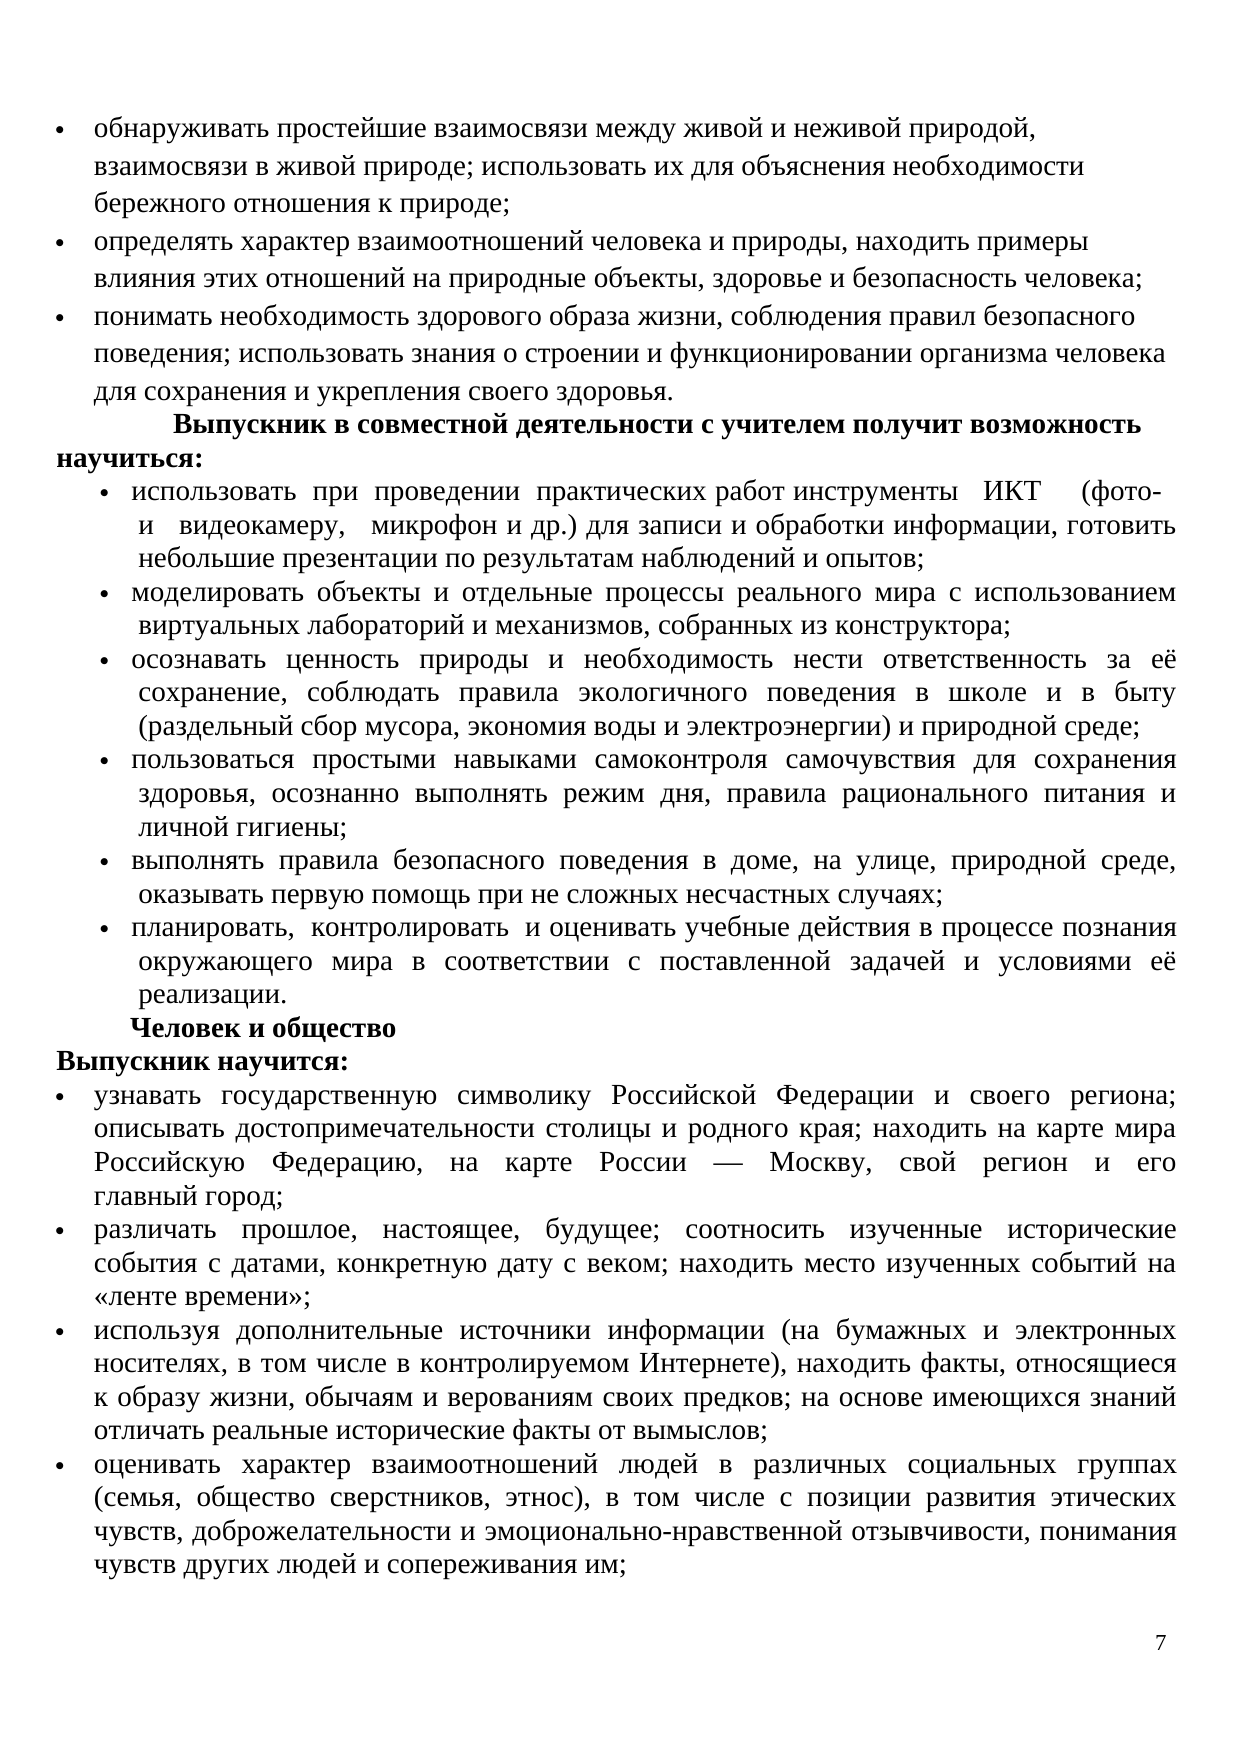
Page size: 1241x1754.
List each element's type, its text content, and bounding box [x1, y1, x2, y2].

list понимать необходимость здорового образа жизни, соблюдения правил безопасного поведения; использовать знания о строении и функционировании организма человека для сохранения и укрепления своего здоровья. [56, 294, 1178, 406]
list обнаруживать простейшие взаимосвязи между живой и неживой природой, взаимосвязи в живой природе; использовать их для объяснения необходимости бережного отношения к природе; [56, 106, 1178, 219]
list определять характер взаимоотношений человека и природы, находить примеры влияния этих отношений на природные объекты, здоровье и безопасность человека; [56, 219, 1178, 294]
list различать прошлое, настоящее, будущее; соотносить изученные исторические события с датами, конкретную дату с веком; находить место изученных событий на «ленте времени»; [56, 1211, 1178, 1312]
list узнавать государственную символику Российской Федерации и своего региона; описывать достопримечательности столицы и родного края; находить на карте мира Российскую Федерацию, на карте России — Москву, свой регион и его главный город; [56, 1077, 1178, 1211]
list пользоваться простыми навыками самоконтроля самочувствия для сохранения здоровья, осознанно выполнять режим дня, правила рационального питания и личной гигиены; [101, 742, 1178, 842]
list оценивать характер взаимоотношений людей в различных социальных группах (семья, общество сверстников, этнос), в том числе с позиции развития этических чувств, доброжелательности и эмоционально-нравственной отзывчивости, понимания чувств других людей и сопереживания им; [56, 1446, 1178, 1580]
list планировать, контролировать и оценивать учебные действия в процессе познания окружающего мира в соответствии с поставленной задачей и условиями её реализации. [101, 909, 1178, 1010]
text Человек и общество [56, 1010, 1178, 1043]
list выполнять правила безопасного поведения в доме, на улице, природной среде, оказывать первую помощь при не сложных несчастных случаях; [101, 842, 1178, 909]
list моделировать объекты и отдельные процессы реального мира с использованием виртуальных лабораторий и механизмов, собранных из конструктора; [101, 574, 1178, 641]
text Выпускник научится: [56, 1043, 1178, 1077]
text Выпускник в совместной деятельности с учителем получит возможность научиться: [56, 406, 1178, 473]
list использовать при проведении практических работ инструменты ИКТ (фото- и видеокамеру, микрофон и др.) для записи и обработки информации, готовить небольшие презентации по результатам наблюдений и опытов; [101, 473, 1178, 574]
list осознавать ценность природы и необходимость нести ответственность за её сохранение, соблюдать правила экологичного поведения в школе и в быту (раздельный сбор мусора, экономия воды и электроэнергии) и природной среде; [101, 641, 1178, 742]
list используя дополнительные источники информации (на бумажных и электронных носителях, в том числе в контролируемом Интернете), находить факты, относящиеся к образу жизни, обычаям и верованиям своих предков; на основе имеющихся знаний отличать реальные исторические факты от вымыслов; [56, 1312, 1178, 1446]
